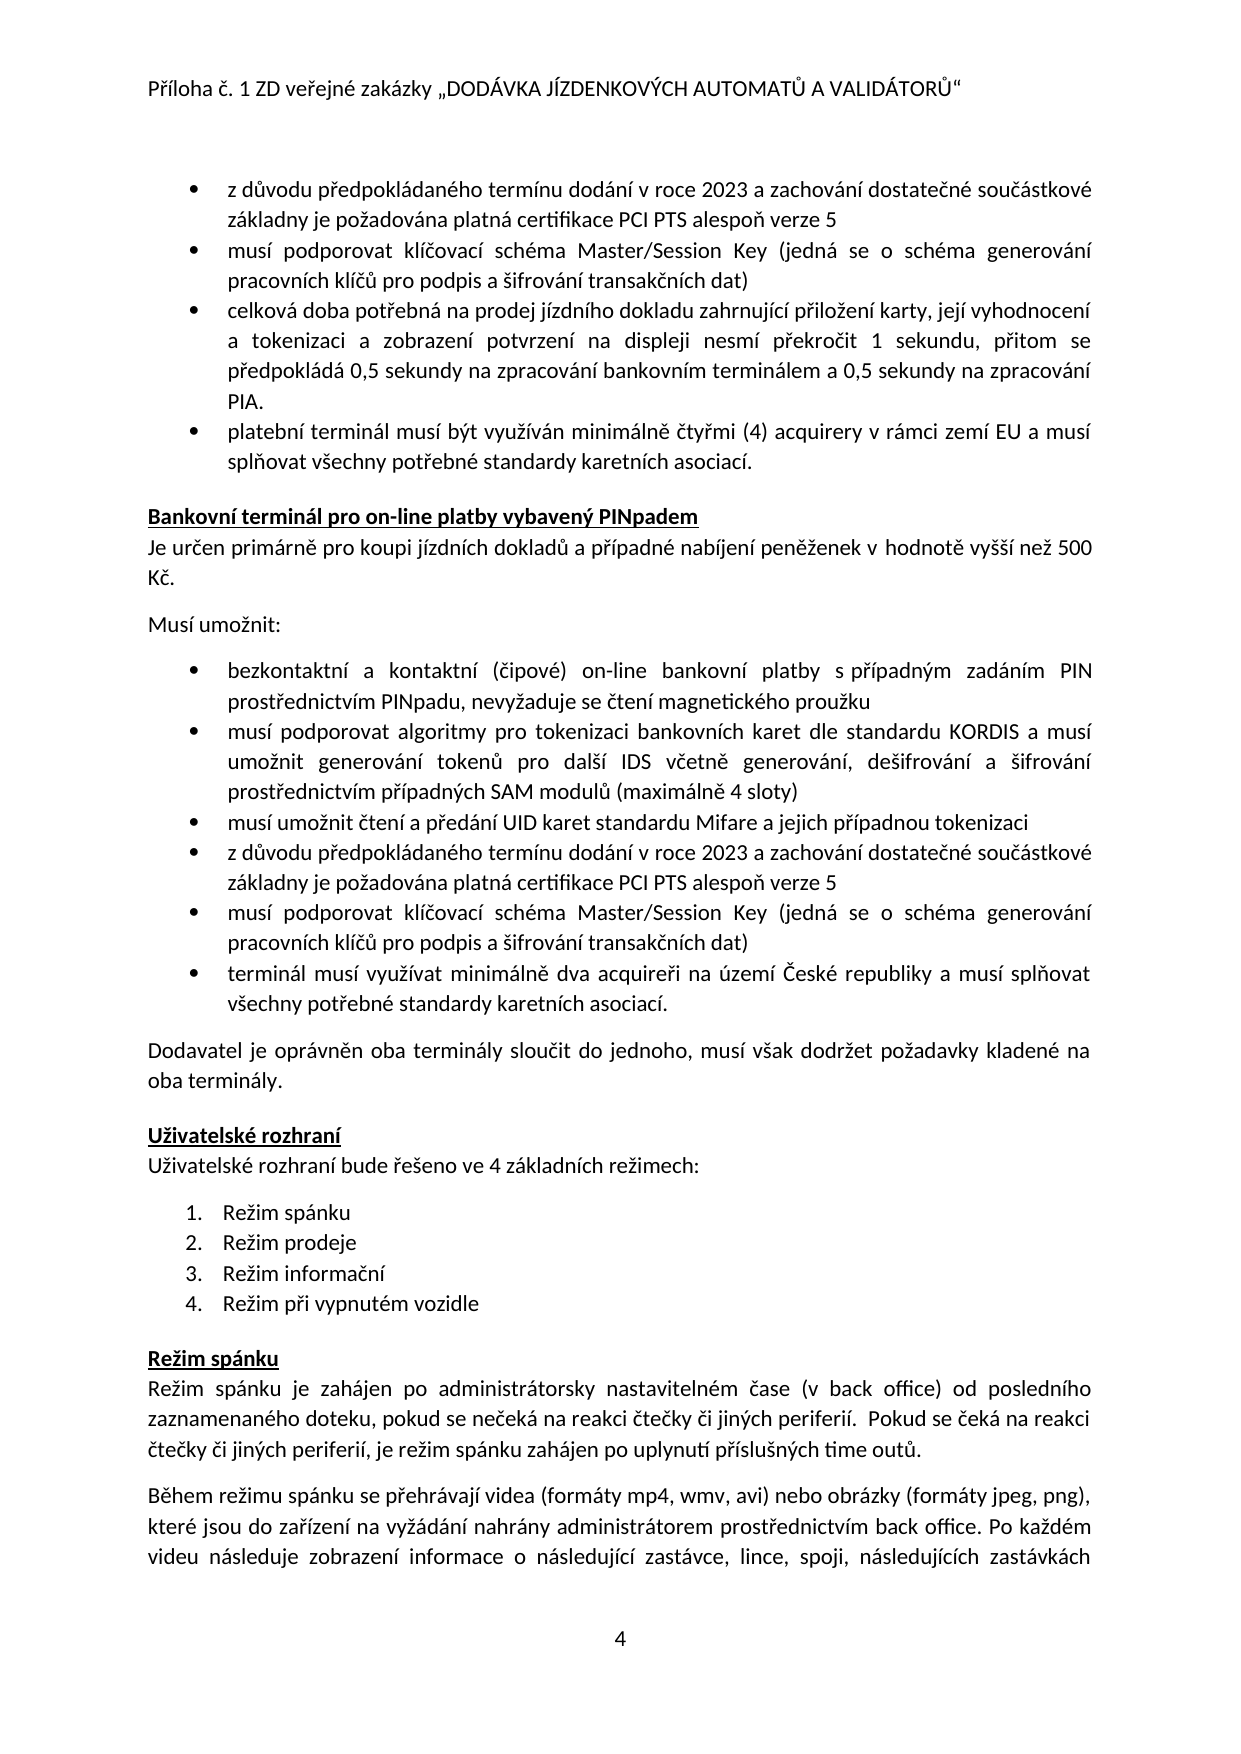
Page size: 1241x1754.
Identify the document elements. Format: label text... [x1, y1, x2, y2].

list musí podporovat algoritmy pro tokenizaci bankovních karet dle standardu KORDIS a musí umožnit generování tokenů pro další IDS včetně generování, dešifrování a šifrování prostřednictvím případných SAM modulů (maximálně 4 sloty) [190, 717, 1093, 805]
list musí podporovat klíčovací schéma Master/Session Key (jedná se o schéma generování pracovních klíčů pro podpis a šifrování transakčních dat) [190, 236, 1093, 294]
list musí podporovat klíčovací schéma Master/Session Key (jedná se o schéma generování pracovních klíčů pro podpis a šifrování transakčních dat) [190, 898, 1093, 956]
subtitle Uživatelské rozhraní [148, 1121, 1093, 1149]
list z důvodu předpokládaného termínu dodání v roce 2023 a zachování dostatečné součástkové základny je požadována platná certifikace PCI PTS alespoň verze 5 [190, 838, 1093, 896]
list Režim informační [185, 1259, 1093, 1287]
text Musí umožnit: [148, 610, 1093, 638]
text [148, 1482, 1093, 1570]
list Režim prodeje [185, 1228, 1093, 1256]
text Režim spánku je zahájen po administrátorsky nastavitelném čase (v back office) od posledního zaznamenaného doteku, pokud se nečeká na reakci čtečky či jiných periferií. Pokud se čeká na reakci čtečky či jiných periferií, je režim spánku zahájen po uplynutí příslušných time outů. [148, 1374, 1093, 1463]
text Je určen primárně pro koupi jízdních dokladů a případné nabíjení peněženek v hodnotě vyšší než 500 Kč. [148, 533, 1093, 591]
list Režim při vypnutém vozidle [185, 1289, 1093, 1317]
subtitle Bankovní terminál pro on-line platby vybavený PINpadem [148, 502, 1093, 530]
text Dodavatel je oprávněn oba terminály sloučit do jednoho, musí však dodržet požadavky kladené na oba terminály. [148, 1036, 1093, 1094]
subtitle Režim spánku [148, 1344, 1093, 1372]
list platební terminál musí být využíván minimálně čtyřmi (4) acquirery v rámci zemí EU a musí splňovat všechny potřebné standardy karetních asociací. [190, 417, 1093, 475]
list musí umožnit čtení a předání UID karet standardu Mifare a jejich případnou tokenizaci [190, 808, 1093, 836]
list bezkontaktní a kontaktní (čipové) on-line bankovní platby s případným zadáním PIN prostřednictvím PINpadu, nevyžaduje se čtení magnetického proužku [190, 657, 1093, 715]
list Režim spánku [185, 1198, 1093, 1226]
list z důvodu předpokládaného termínu dodání v roce 2023 a zachování dostatečné součástkové základny je požadována platná certifikace PCI PTS alespoň verze 5 [190, 175, 1093, 233]
list celková doba potřebná na prodej jízdního dokladu zahrnující přiložení karty, její vyhodnocení a tokenizaci a zobrazení potvrzení na displeji nesmí překročit 1 sekundu, přitom se předpokládá 0,5 sekundy na zpracování bankovním terminálem a 0,5 sekundy na zpracování PIA. [190, 296, 1093, 415]
text Uživatelské rozhraní bude řešeno ve 4 základních režimech: [148, 1151, 1093, 1179]
list terminál musí využívat minimálně dva acquireři na území České republiky a musí splňovat všechny potřebné standardy karetních asociací. [190, 959, 1093, 1017]
